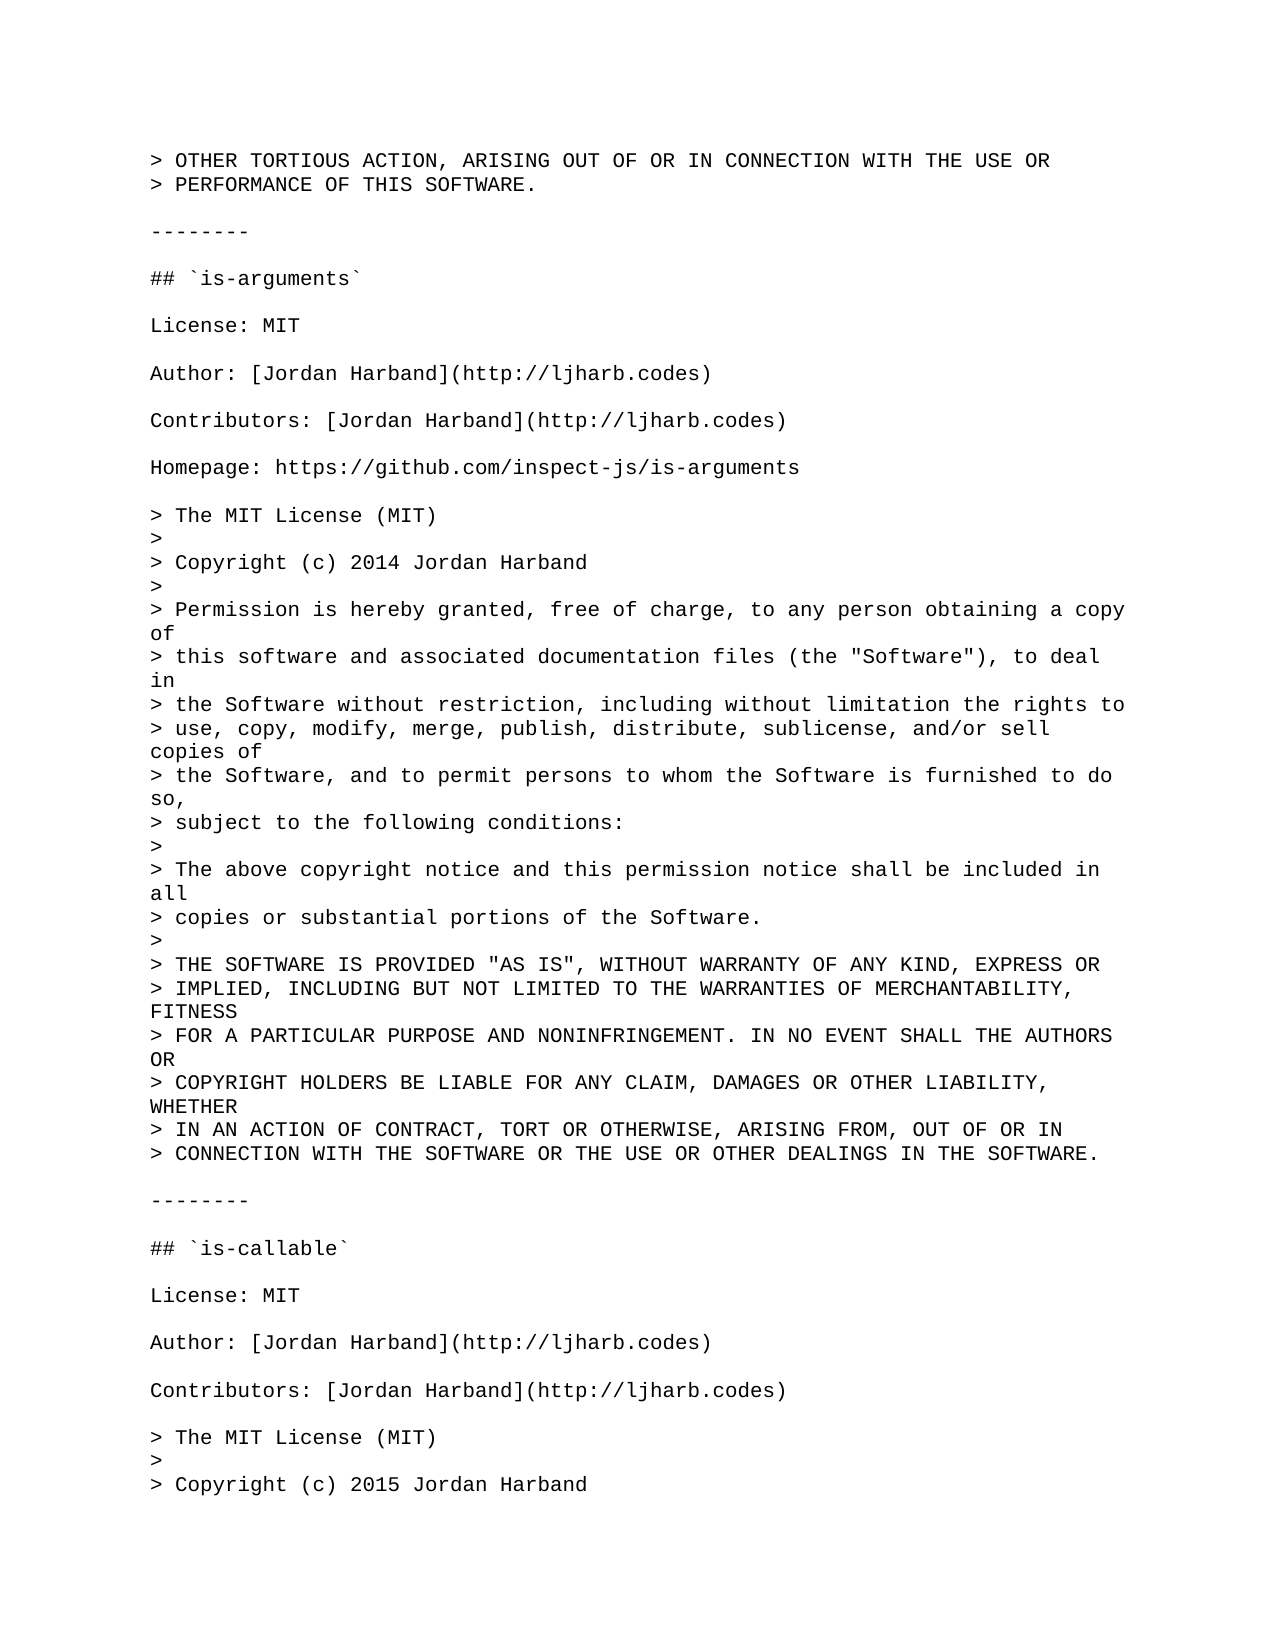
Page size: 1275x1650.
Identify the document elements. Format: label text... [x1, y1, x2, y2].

text -------- [150, 221, 1125, 244]
text > [150, 930, 1125, 954]
text > THE SOFTWARE IS PROVIDED "AS IS", WITHOUT WARRANTY OF ANY KIND, EXPRESS OR [150, 954, 1125, 978]
text > the Software, and to permit persons to whom the Software is furnished to do so, [150, 765, 1125, 812]
text ## `is-arguments` [150, 268, 1125, 292]
text > IN AN ACTION OF CONTRACT, TORT OR OTHERWISE, ARISING FROM, OUT OF OR IN [150, 1119, 1125, 1143]
text > Permission is hereby granted, free of charge, to any person obtaining a copy of [150, 599, 1125, 647]
text > use, copy, modify, merge, publish, distribute, sublicense, and/or sell copies of [150, 717, 1125, 765]
text > COPYRIGHT HOLDERS BE LIABLE FOR ANY CLAIM, DAMAGES OR OTHER LIABILITY, WHETHER [150, 1072, 1125, 1119]
text > The above copyright notice and this permission notice shall be included in all [150, 859, 1125, 907]
text > Copyright (c) 2014 Jordan Harband [150, 552, 1125, 576]
text > The MIT License (MIT) [150, 505, 1125, 528]
text Contributors: [Jordan Harband](http://ljharb.codes) [150, 1379, 1125, 1403]
text Author: [Jordan Harband](http://ljharb.codes) [150, 1332, 1125, 1356]
text > [150, 1451, 1125, 1474]
text > CONNECTION WITH THE SOFTWARE OR THE USE OR OTHER DEALINGS IN THE SOFTWARE. [150, 1143, 1125, 1167]
text > FOR A PARTICULAR PURPOSE AND NONINFRINGEMENT. IN NO EVENT SHALL THE AUTHORS OR [150, 1025, 1125, 1072]
text > [150, 576, 1125, 599]
text > this software and associated documentation files (the "Software"), to deal in [150, 647, 1125, 694]
text > PERFORMANCE OF THIS SOFTWARE. [150, 174, 1125, 197]
text Contributors: [Jordan Harband](http://ljharb.codes) [150, 410, 1125, 434]
text -------- [150, 1190, 1125, 1214]
text Homepage: https://github.com/inspect-js/is-arguments [150, 457, 1125, 481]
text > IMPLIED, INCLUDING BUT NOT LIMITED TO THE WARRANTIES OF MERCHANTABILITY, FITNESS [150, 978, 1125, 1025]
text License: MIT [150, 316, 1125, 339]
text > [150, 528, 1125, 552]
text > the Software without restriction, including without limitation the rights to [150, 694, 1125, 717]
text License: MIT [150, 1285, 1125, 1309]
text Author: [Jordan Harband](http://ljharb.codes) [150, 363, 1125, 386]
text > copies or substantial portions of the Software. [150, 907, 1125, 930]
text ## `is-callable` [150, 1238, 1125, 1261]
text > The MIT License (MIT) [150, 1427, 1125, 1451]
text > subject to the following conditions: [150, 812, 1125, 836]
text > OTHER TORTIOUS ACTION, ARISING OUT OF OR IN CONNECTION WITH THE USE OR [150, 150, 1125, 174]
text > [150, 836, 1125, 859]
text > Copyright (c) 2015 Jordan Harband [150, 1474, 1125, 1498]
